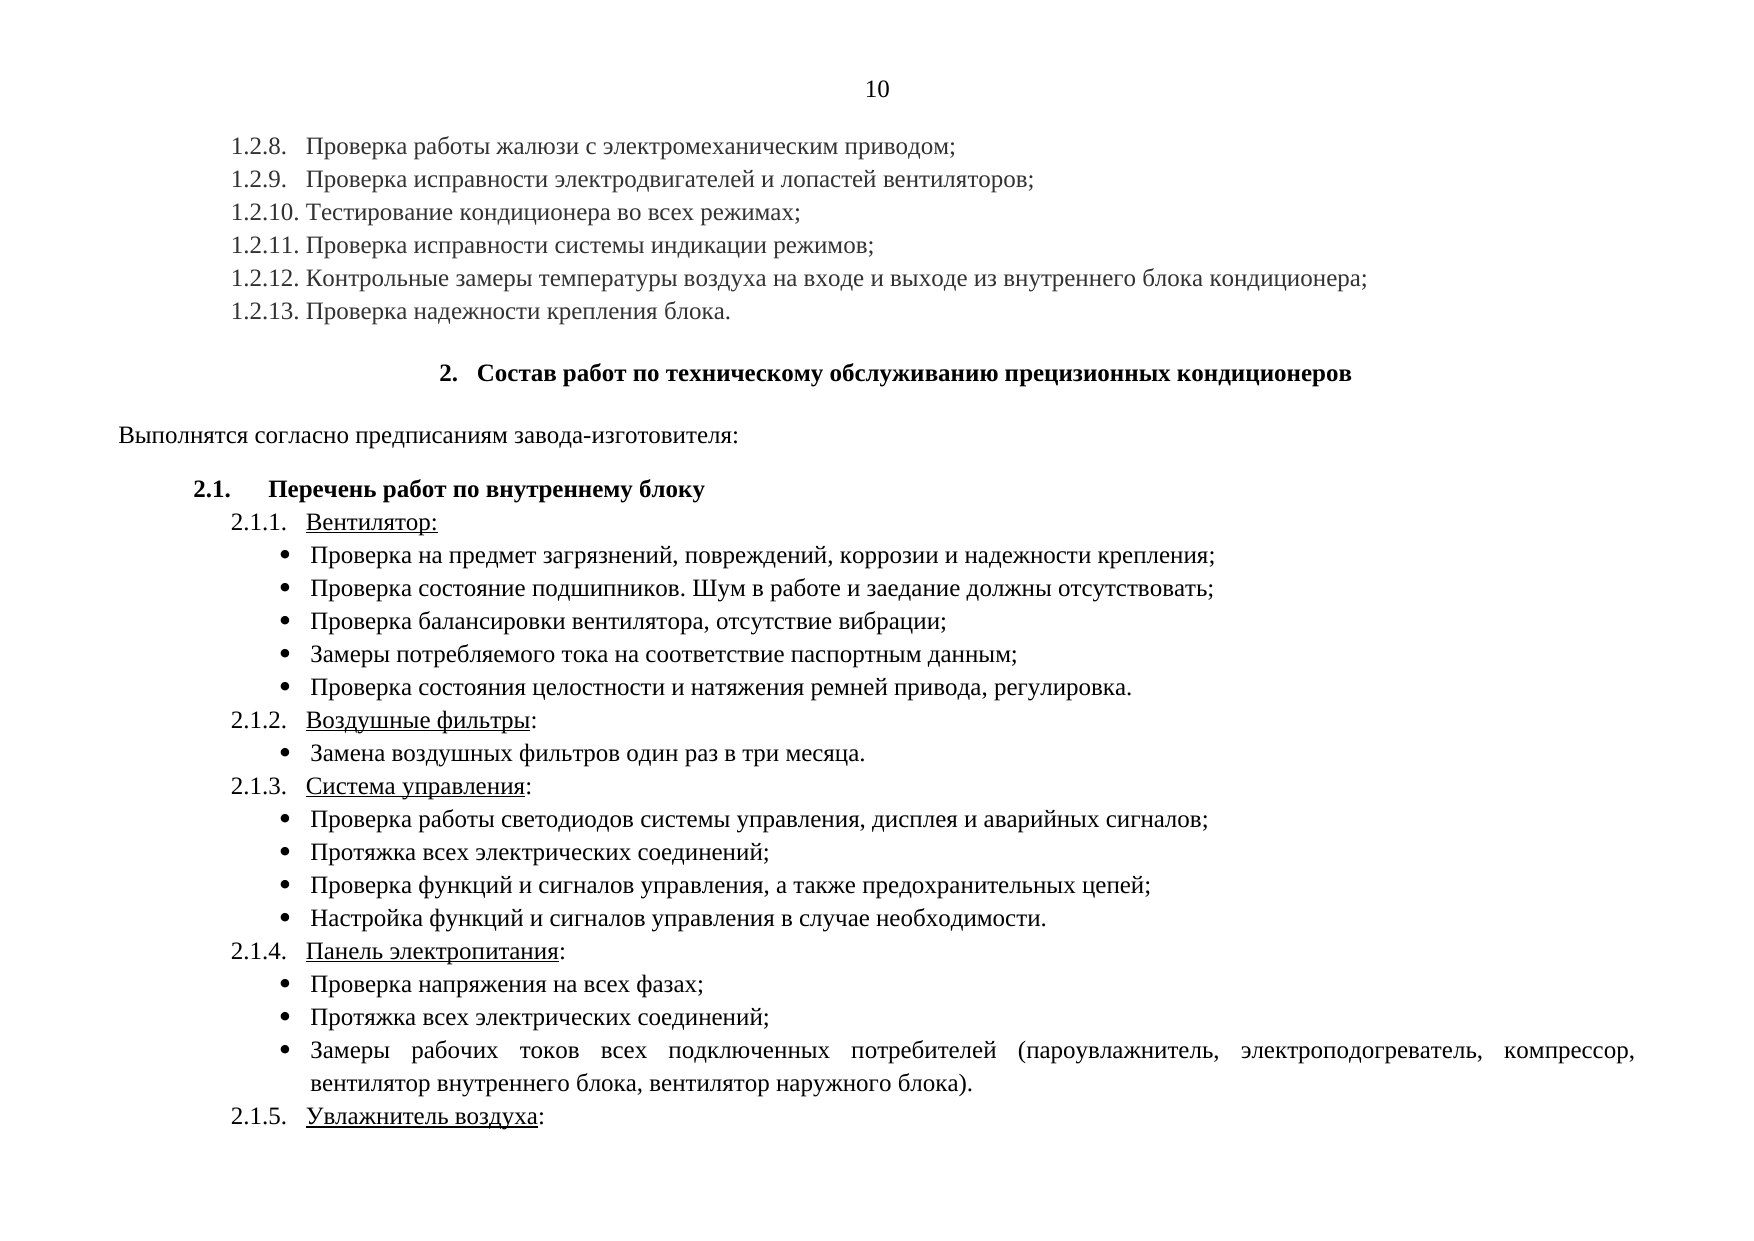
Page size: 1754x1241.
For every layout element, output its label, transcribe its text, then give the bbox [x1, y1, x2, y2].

list Замена воздушных фильтров один раз в три месяца. [281, 738, 1636, 767]
list Проверка напряжения на всех фазах; [281, 969, 1636, 998]
list Проверка функций и сигналов управления, а также предохранительных цепей; [281, 870, 1636, 899]
list Протяжка всех электрических соединений; [281, 1002, 1636, 1031]
list Состав работ по техническому обслуживанию прецизионных кондиционеров [156, 358, 1636, 387]
list Увлажнитель воздуха: [231, 1101, 1636, 1130]
list Проверка работы светодиодов системы управления, дисплея и аварийных сигналов; [281, 804, 1636, 833]
list Проверка исправности системы индикации режимов; [231, 230, 1636, 259]
list Проверка состояние подшипников. Шум в работе и заедание должны отсутствовать; [281, 573, 1636, 602]
list Настройка функций и сигналов управления в случае необходимости. [281, 903, 1636, 932]
list Проверка работы жалюзи с электромеханическим приводом; [231, 131, 1636, 160]
list Воздушные фильтры: [231, 705, 1636, 734]
list Панель электропитания: [231, 936, 1636, 965]
list Проверка исправности электродвигателей и лопастей вентиляторов; [231, 164, 1636, 193]
list Проверка состояния целостности и натяжения ремней привода, регулировка. [281, 672, 1636, 701]
list Протяжка всех электрических соединений; [281, 837, 1636, 866]
list Тестирование кондиционера во всех режимах; [231, 197, 1636, 226]
list Система управления: [231, 771, 1636, 800]
list Замеры рабочих токов всех подключенных потребителей (пароувлажнитель, электроподогреватель, компрессор, вентилятор внутреннего блока, вентилятор наружного блока). [281, 1035, 1636, 1097]
text Выполнятся согласно предписаниям завода-изготовителя: [118, 420, 1636, 449]
list Вентилятор: [231, 507, 1636, 536]
list Проверка надежности крепления блока. [231, 296, 1636, 325]
list Проверка балансировки вентилятора, отсутствие вибрации; [281, 606, 1636, 634]
list Замеры потребляемого тока на соответствие паспортным данным; [281, 639, 1636, 668]
list Контрольные замеры температуры воздуха на входе и выходе из внутреннего блока кондиционера; [231, 263, 1636, 292]
list Перечень работ по внутреннему блоку [193, 474, 1636, 502]
list Проверка на предмет загрязнений, повреждений, коррозии и надежности крепления; [281, 540, 1636, 568]
